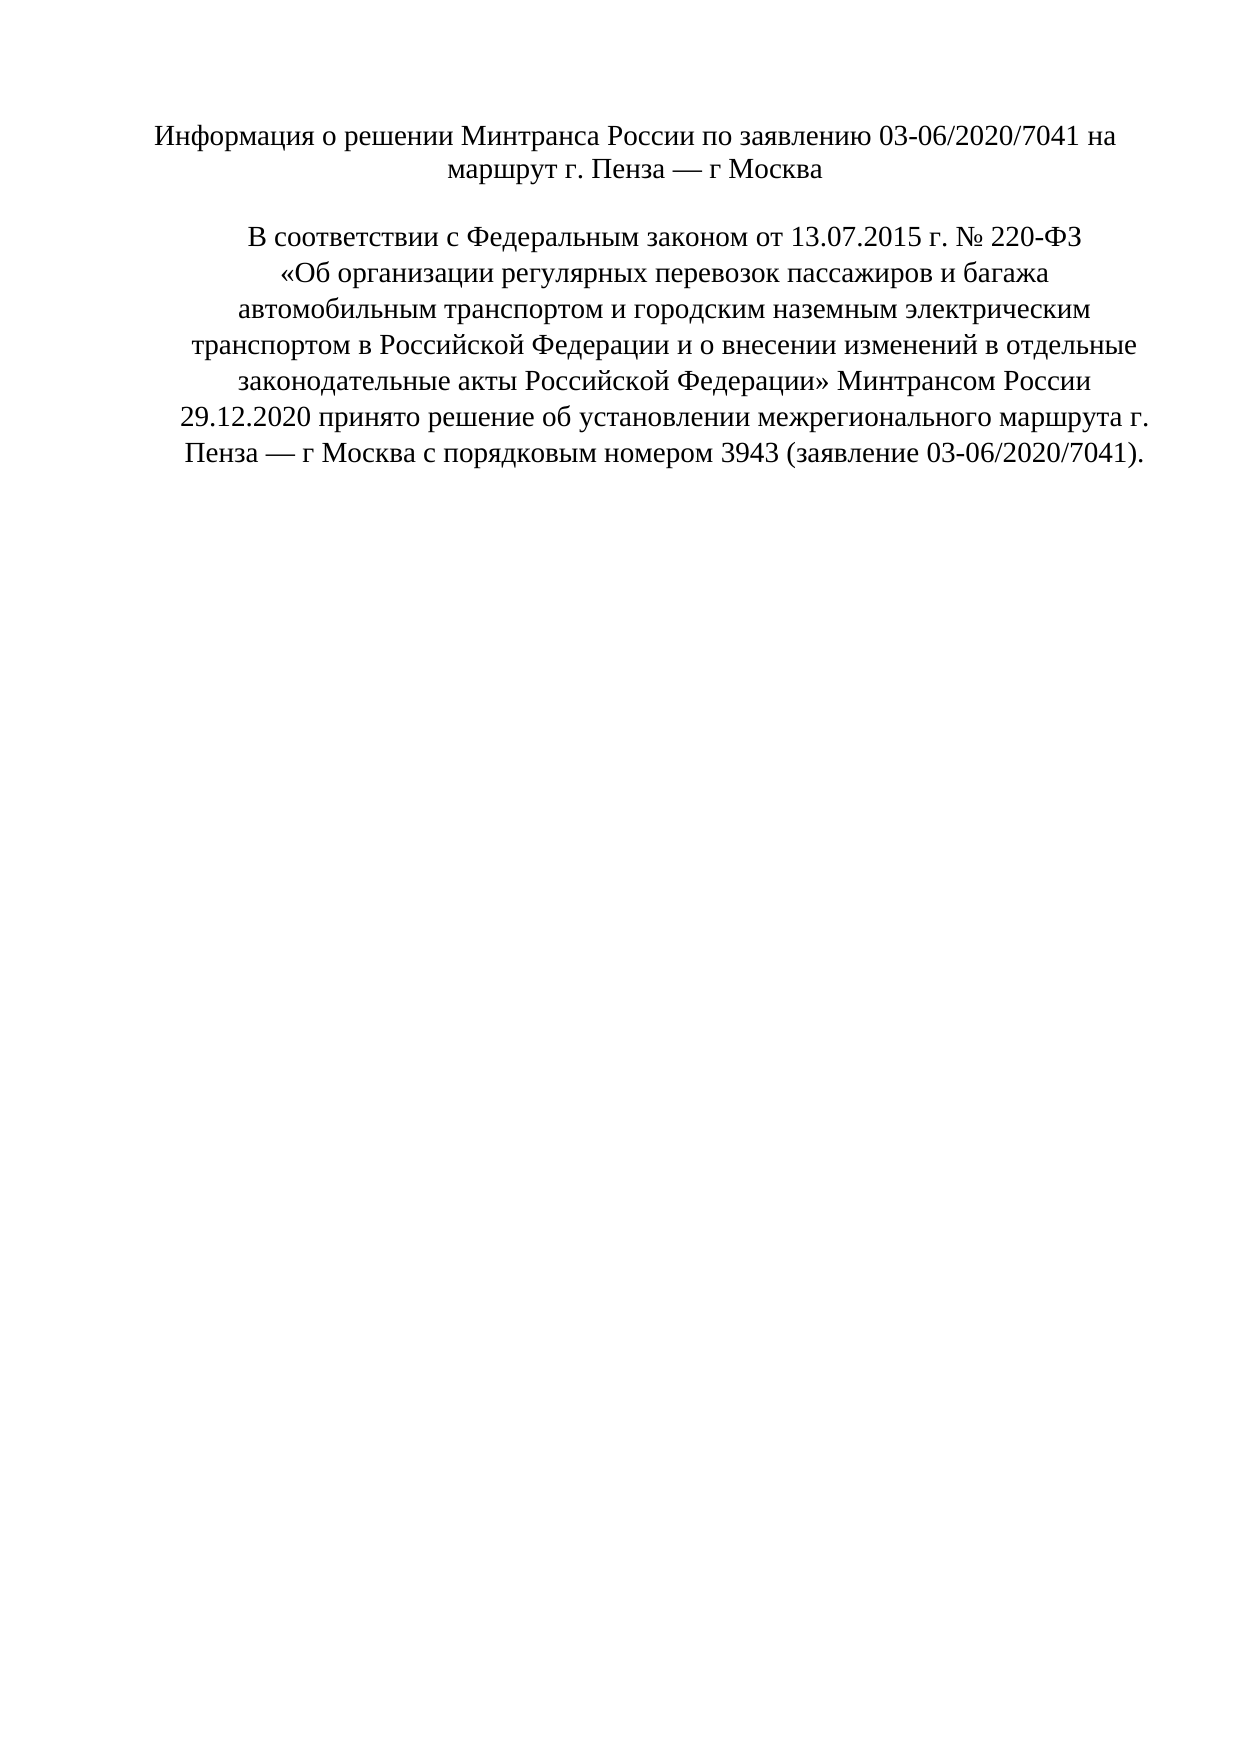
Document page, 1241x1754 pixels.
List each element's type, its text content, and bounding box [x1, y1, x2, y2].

text В соответствии с Федеральным законом от 13.07.2015 г. № 220-ФЗ «Об организации регулярных перевозок пассажиров и багажа автомобильным транспортом и городским наземным электрическим транспортом в Российской Федерации и о внесении изменений в отдельные законодательные акты Российской Федерации» Минтрансом России 29.12.2020 принято решение об установлении межрегионального маршрута г. Пенза — г Москва с порядковым номером 3943 (заявление 03-06/2020/7041). [177, 219, 1152, 469]
text Информация о решении Минтранса России по заявлению 03-06/2020/7041 на маршрут г. Пенза — г Москва [118, 118, 1152, 185]
